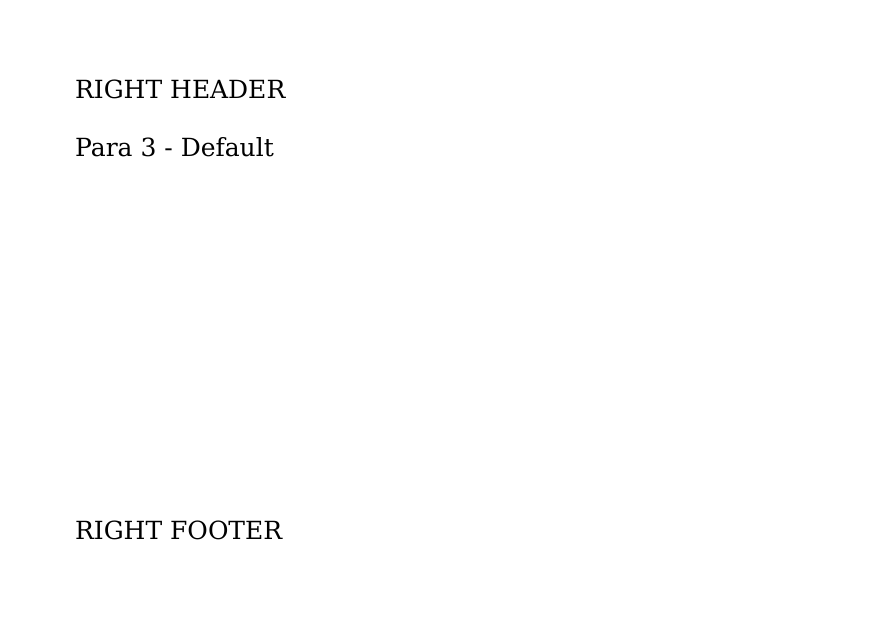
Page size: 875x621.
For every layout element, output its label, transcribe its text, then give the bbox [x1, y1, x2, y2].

text Para 3 - Default [75, 134, 799, 163]
